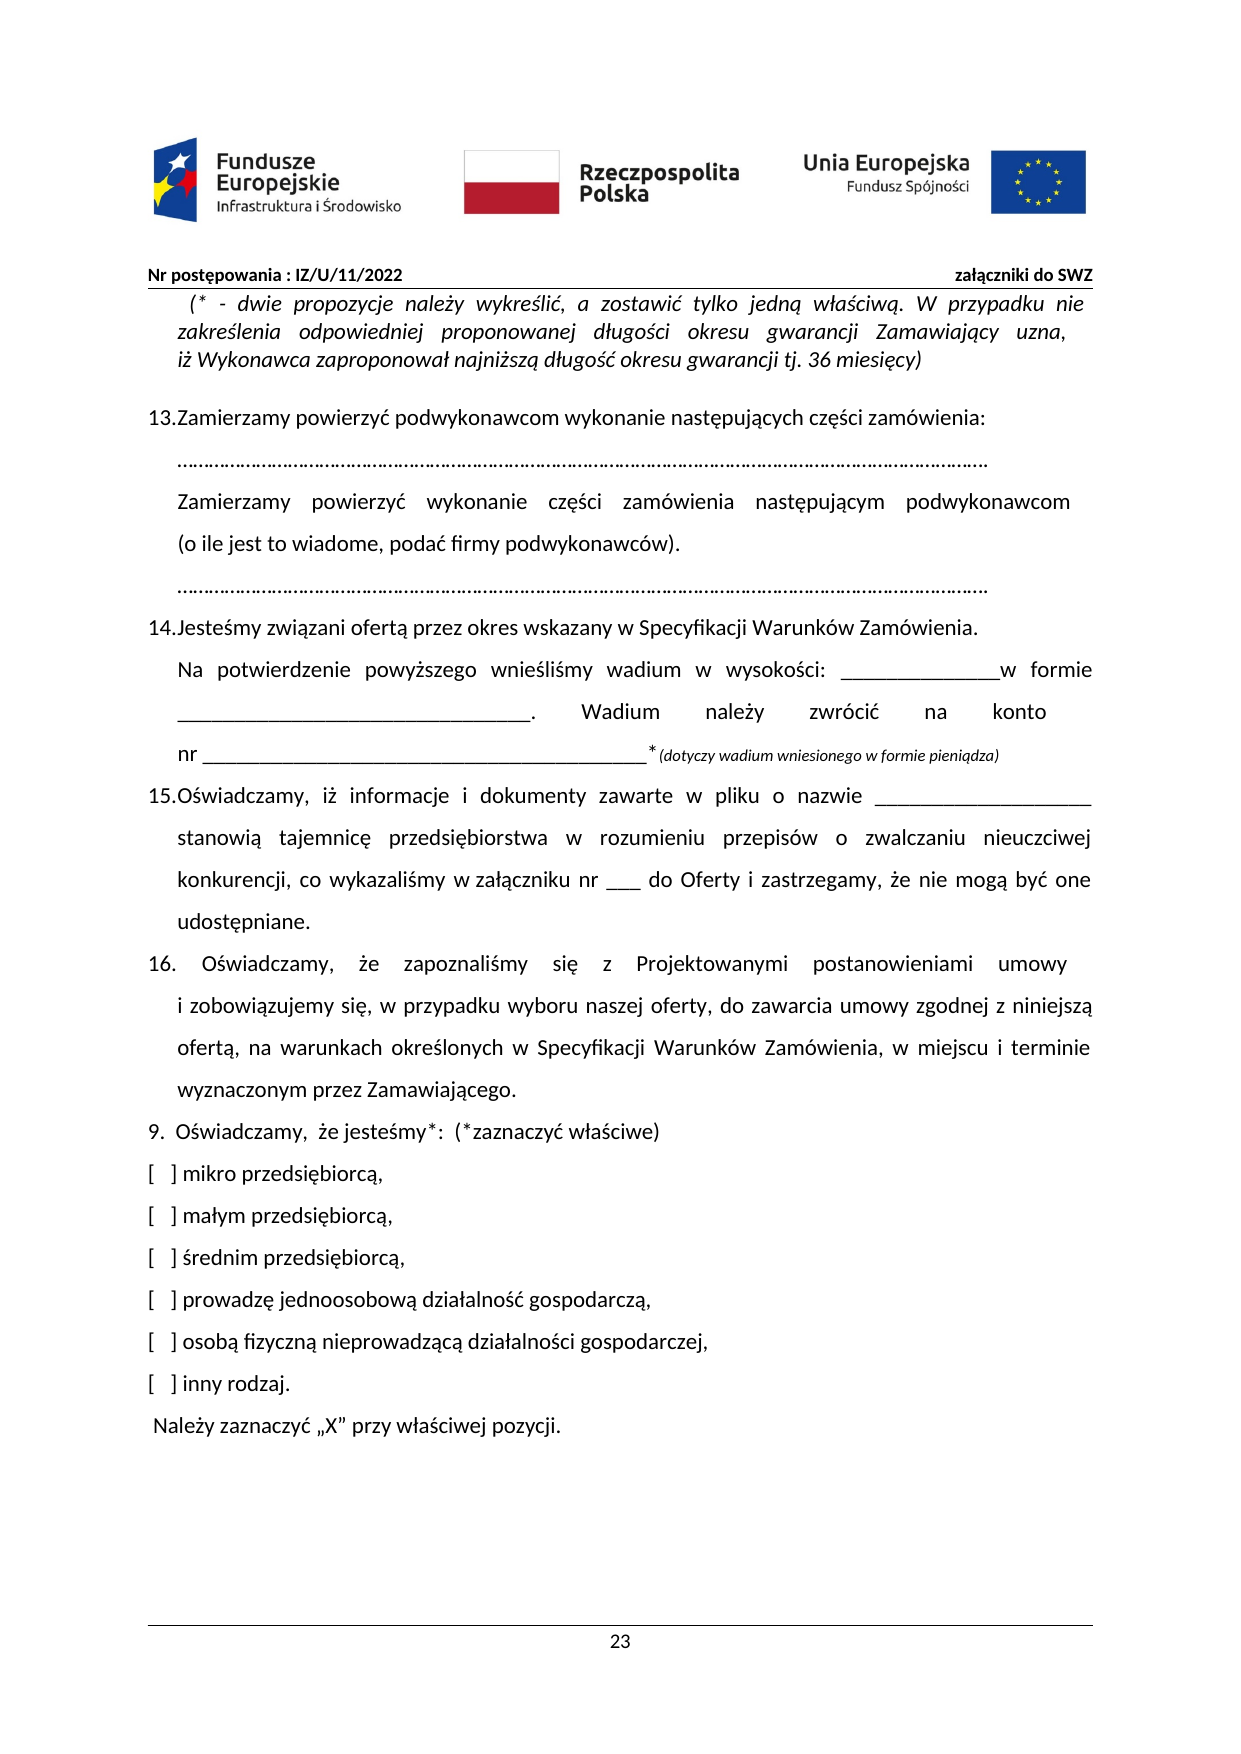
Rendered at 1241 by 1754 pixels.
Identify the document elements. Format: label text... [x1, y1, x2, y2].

list Jesteśmy związani ofertą przez okres wskazany w Specyfikacji Warunków Zamówienia. [148, 613, 1093, 641]
text [ ] małym przedsiębiorcą, [148, 1201, 1093, 1229]
text Na potwierdzenie powyższego wnieśliśmy wadium w wysokości: ______________w formie _______________________________. Wadium należy zwrócić na konto nr _______________________________________*(dotyczy wadium wniesionego w formie pieniądza) [177, 655, 1093, 767]
text (* - dwie propozycje należy wykreślić, a zostawić tylko jedną właściwą. W przypadku nie zakreślenia odpowiedniej proponowanej długości okresu gwarancji Zamawiający uzna, iż Wykonawca zaproponował najniższą długość okresu gwarancji tj. 36 miesięcy) [177, 289, 1086, 373]
text [ ] średnim przedsiębiorcą, [148, 1243, 1093, 1271]
list ………………………………………………………………………………………………………………………………………. [177, 445, 1093, 473]
text Należy zaznaczyć „X” przy właściwej pozycji. [148, 1411, 1093, 1439]
list Zamierzamy powierzyć podwykonawcom wykonanie następujących części zamówienia: [148, 403, 1093, 431]
text ………………………………………………………………………………………………………………………………………. [177, 571, 1093, 599]
text [ ] mikro przedsiębiorcą, [148, 1159, 1093, 1187]
text [ ] prowadzę jednoosobową działalność gospodarczą, [148, 1285, 1093, 1313]
list Oświadczamy, że zapoznaliśmy się z Projektowanymi postanowieniami umowy i zobowiązujemy się, w przypadku wyboru naszej oferty, do zawarcia umowy zgodnej z niniejszą ofertą, na warunkach określonych w Specyfikacji Warunków Zamówienia, w miejscu i terminie wyznaczonym przez Zamawiającego. [148, 949, 1093, 1103]
picture [147, 102, 1093, 235]
text Zamierzamy powierzyć wykonanie części zamówienia następującym podwykonawcom (o ile jest to wiadome, podać firmy podwykonawców). [177, 487, 1093, 557]
list 9. Oświadczamy, że jesteśmy*: (*zaznaczyć właściwe) [148, 1117, 1093, 1145]
text [ ] osobą fizyczną nieprowadzącą działalności gospodarczej, [148, 1327, 1093, 1355]
list Oświadczamy, iż informacje i dokumenty zawarte w pliku o nazwie ___________________ stanowią tajemnicę przedsiębiorstwa w rozumieniu przepisów o zwalczaniu nieuczciwej konkurencji, co wykazaliśmy w załączniku nr ___ do Oferty i zastrzegamy, że nie mogą być one udostępniane. [148, 781, 1093, 935]
text [ ] inny rodzaj. [148, 1369, 1093, 1397]
